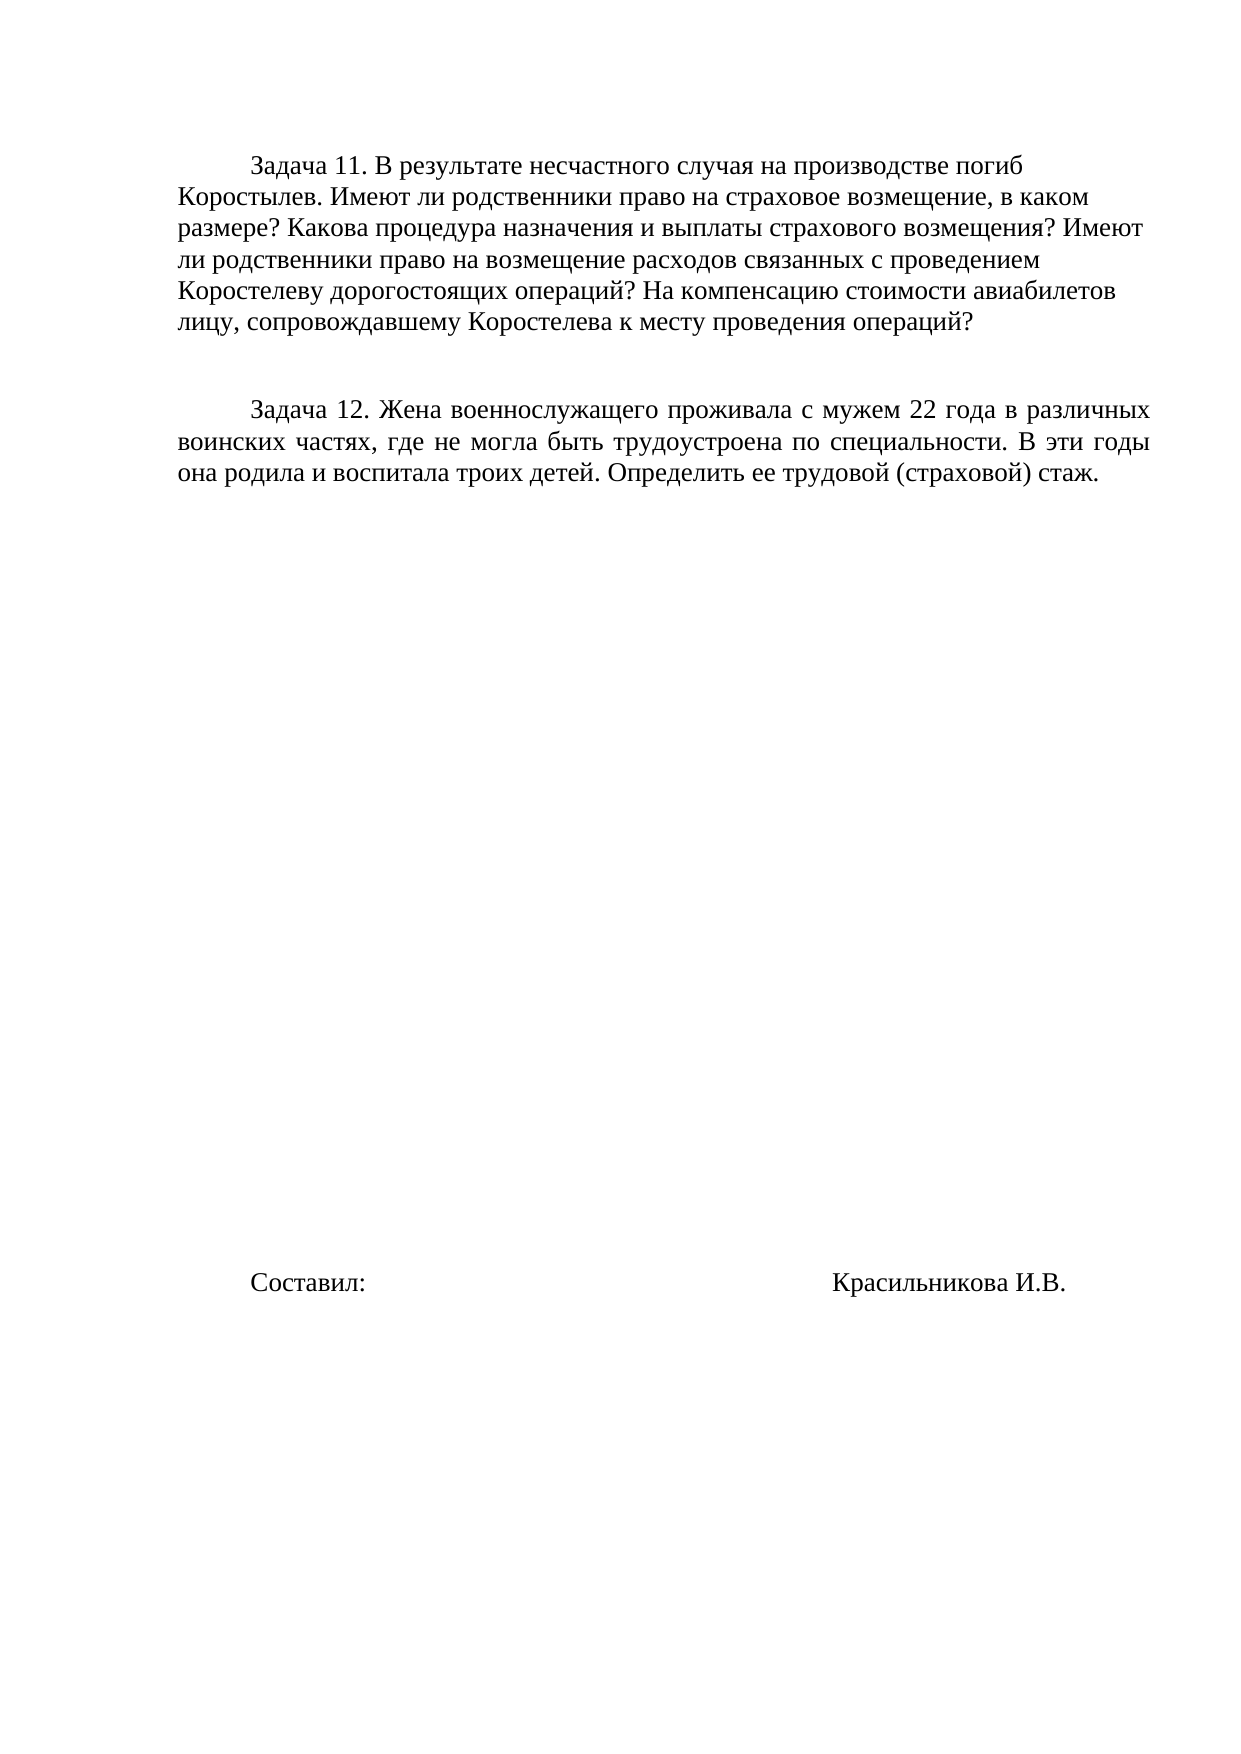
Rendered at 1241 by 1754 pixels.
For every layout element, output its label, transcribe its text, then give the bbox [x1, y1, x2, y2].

text Составил: Красильникова И.В. [177, 1266, 1152, 1297]
text Задача 12. Жена военнослужащего проживала с мужем 22 года в различных воинских частях, где не могла быть трудоустроена по специальности. В эти годы она родила и воспитала троих детей. Определить ее трудовой (страховой) стаж. [177, 394, 1152, 487]
text Задача 11. В результате несчастного случая на производстве погиб Коростылев. Имеют ли родственники право на страховое возмещение, в каком размере? Какова процедура назначения и выплаты страхового возмещения? Имеют ли родственники право на возмещение расходов связанных с проведением Коростелеву дорогостоящих операций? На компенсацию стоимости авиабилетов лицу, сопровождавшему Коростелева к месту проведения операций? [177, 149, 1152, 336]
